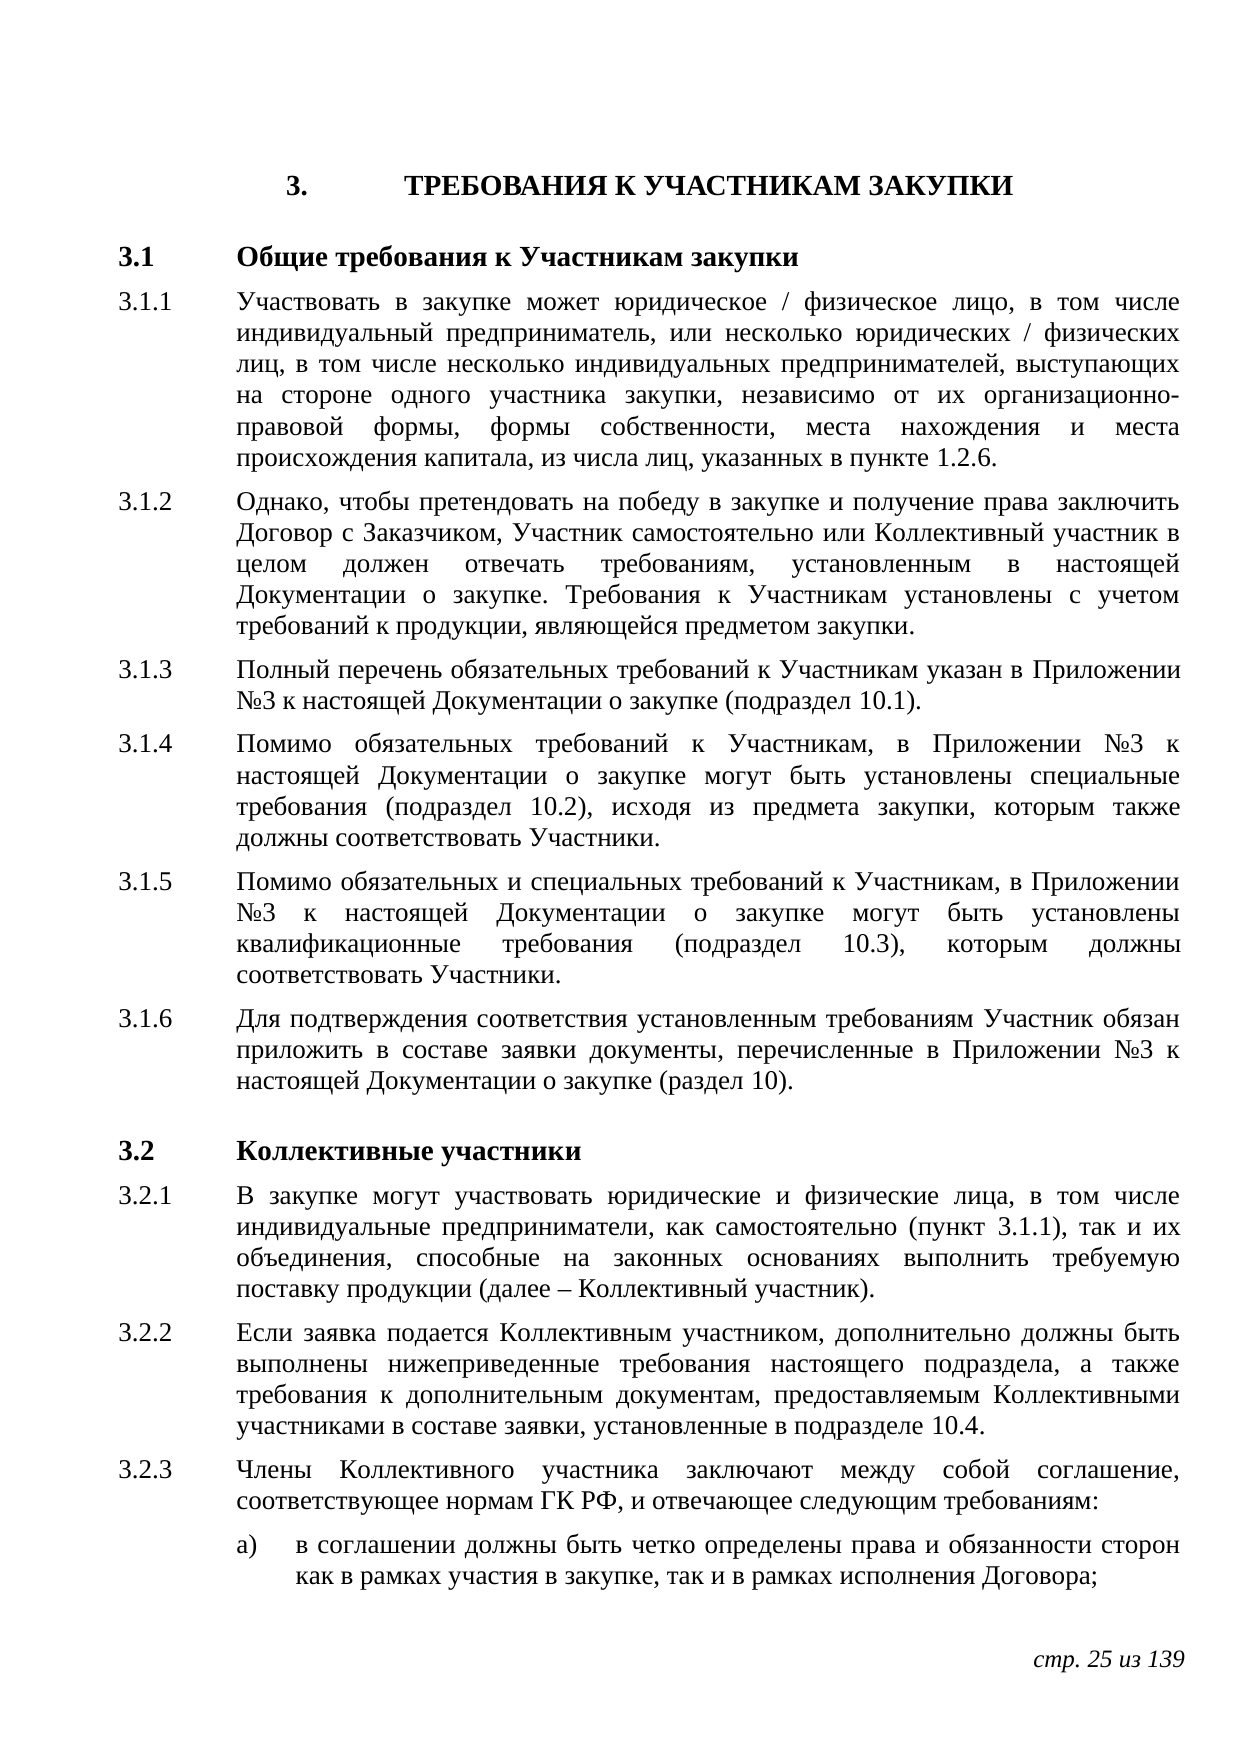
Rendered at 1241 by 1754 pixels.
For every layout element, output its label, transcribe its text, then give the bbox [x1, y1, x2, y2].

text Члены Коллективного участника заключают между собой соглашение, соответствующее нормам ГК РФ, и отвечающее следующим требованиям: [118, 1453, 1181, 1515]
text В закупке могут участвовать юридические и физические лица, в том числе индивидуальные предприниматели, как самостоятельно (пункт 3.1.1), так и их объединения, способные на законных основаниях выполнить требуемую поставку продукции (далее – Коллективный участник). [118, 1179, 1181, 1303]
text Участвовать в закупке может юридическое / физическое лицо, в том числе индивидуальный предприниматель, или несколько юридических / физических лиц, в том числе несколько индивидуальных предпринимателей, выступающих на стороне одного участника закупки, независимо от их организационно-правовой формы, формы собственности, места нахождения и места происхождения капитала, из числа лиц, указанных в пункте 1.2.6. [118, 285, 1181, 472]
text Если заявка подается Коллективным участником, дополнительно должны быть выполнены нижеприведенные требования настоящего подраздела, а также требования к дополнительным документам, предоставляемым Коллективными участниками в составе заявки, установленные в подразделе 10.4. [118, 1316, 1181, 1440]
text в соглашении должны быть четко определены права и обязанности сторон как в рамках участия в закупке, так и в рамках исполнения Договора; [236, 1528, 1181, 1590]
subtitle ТРЕБОВАНИЯ К УЧАСТНИКАМ ЗАКУПКИ [118, 168, 1181, 202]
text Для подтверждения соответствия установленным требованиям Участник обязан приложить в составе заявки документы, перечисленные в Приложении №3 к настоящей Документации о закупке (раздел 10). [118, 1002, 1181, 1095]
subtitle Коллективные участники [118, 1133, 1181, 1166]
text Помимо обязательных и специальных требований к Участникам, в Приложении №3 к настоящей Документации о закупке могут быть установлены квалификационные требования (подраздел 10.3), которым должны соответствовать Участники. [118, 865, 1181, 989]
text Однако, чтобы претендовать на победу в закупке и получение права заключить Договор с Заказчиком, Участник самостоятельно или Коллективный участник в целом должен отвечать требованиям, установленным в настоящей Документации о закупке. Требования к Участникам установлены с учетом требований к продукции, являющейся предметом закупки. [118, 484, 1181, 640]
text Полный перечень обязательных требований к Участникам указан в Приложении №3 к настоящей Документации о закупке (подраздел 10.1). [118, 653, 1181, 715]
subtitle Общие требования к Участникам закупки [118, 239, 1181, 273]
text Помимо обязательных требований к Участникам, в Приложении №3 к настоящей Документации о закупке могут быть установлены специальные требования (подраздел 10.2), исходя из предмета закупки, которым также должны соответствовать Участники. [118, 728, 1181, 852]
